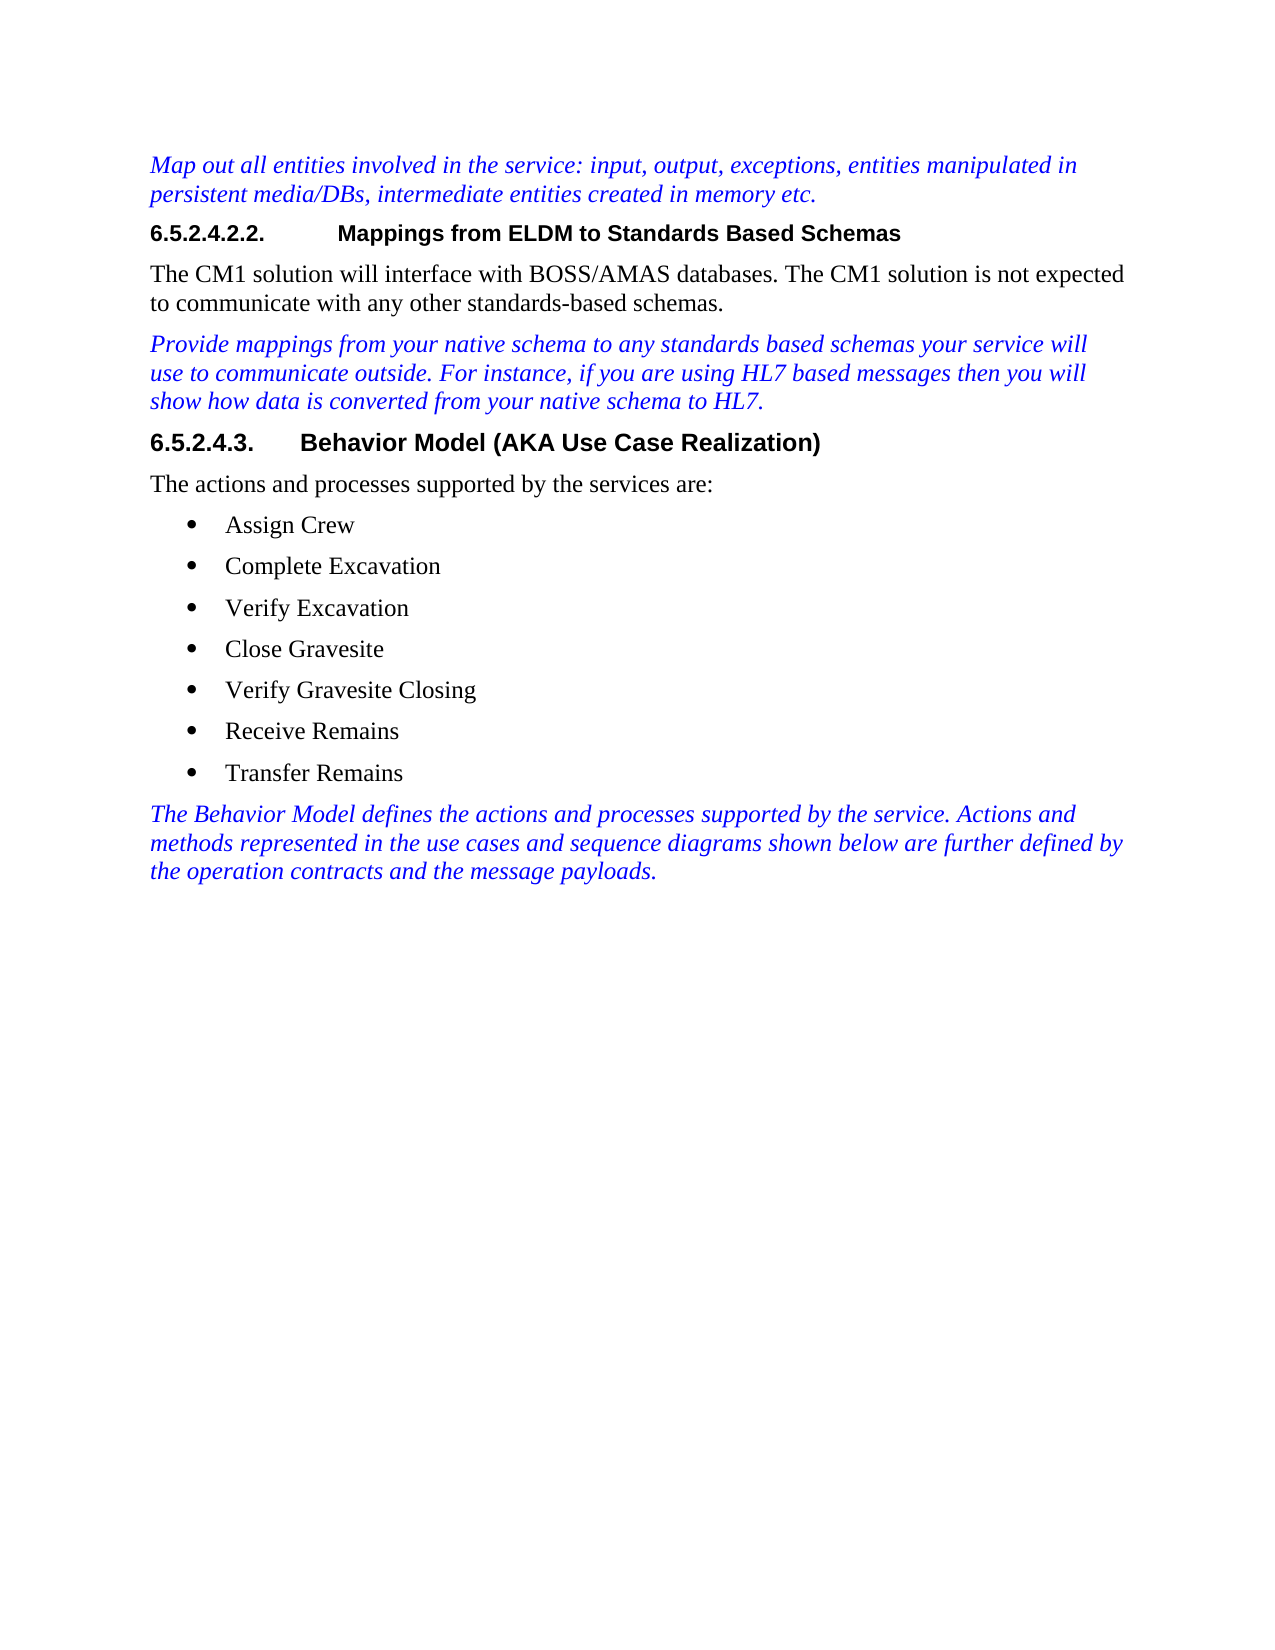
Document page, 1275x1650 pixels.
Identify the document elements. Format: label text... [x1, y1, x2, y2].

list Receive Remains [187, 716, 1125, 745]
list Assign Crew [187, 510, 1125, 539]
subtitle Mappings from ELDM to Standards Based Schemas [150, 220, 1125, 246]
text Map out all entities involved in the service: input, output, exceptions, entities manipulated in persistent media/DBs, intermediate entities created in memory etc. [150, 150, 1125, 207]
text The Behavior Model defines the actions and processes supported by the service. Actions and methods represented in the use cases and sequence diagrams shown below are further defined by the operation contracts and the message payloads. [150, 799, 1125, 885]
text The actions and processes supported by the services are: [150, 469, 1125, 498]
list Verify Excavation [187, 593, 1125, 621]
list Complete Excavation [187, 551, 1125, 580]
subtitle Behavior Model (AKA Use Case Realization) [150, 428, 1125, 456]
list Close Gravesite [187, 634, 1125, 663]
list Transfer Remains [187, 758, 1125, 786]
text Provide mappings from your native schema to any standards based schemas your service will use to communicate outside. For instance, if you are using HL7 based messages then you will show how data is converted from your native schema to HL7. [150, 329, 1125, 415]
list Verify Gravesite Closing [187, 675, 1125, 704]
text The CM1 solution will interface with BOSS/AMAS databases. The CM1 solution is not expected to communicate with any other standards-based schemas. [150, 259, 1125, 316]
